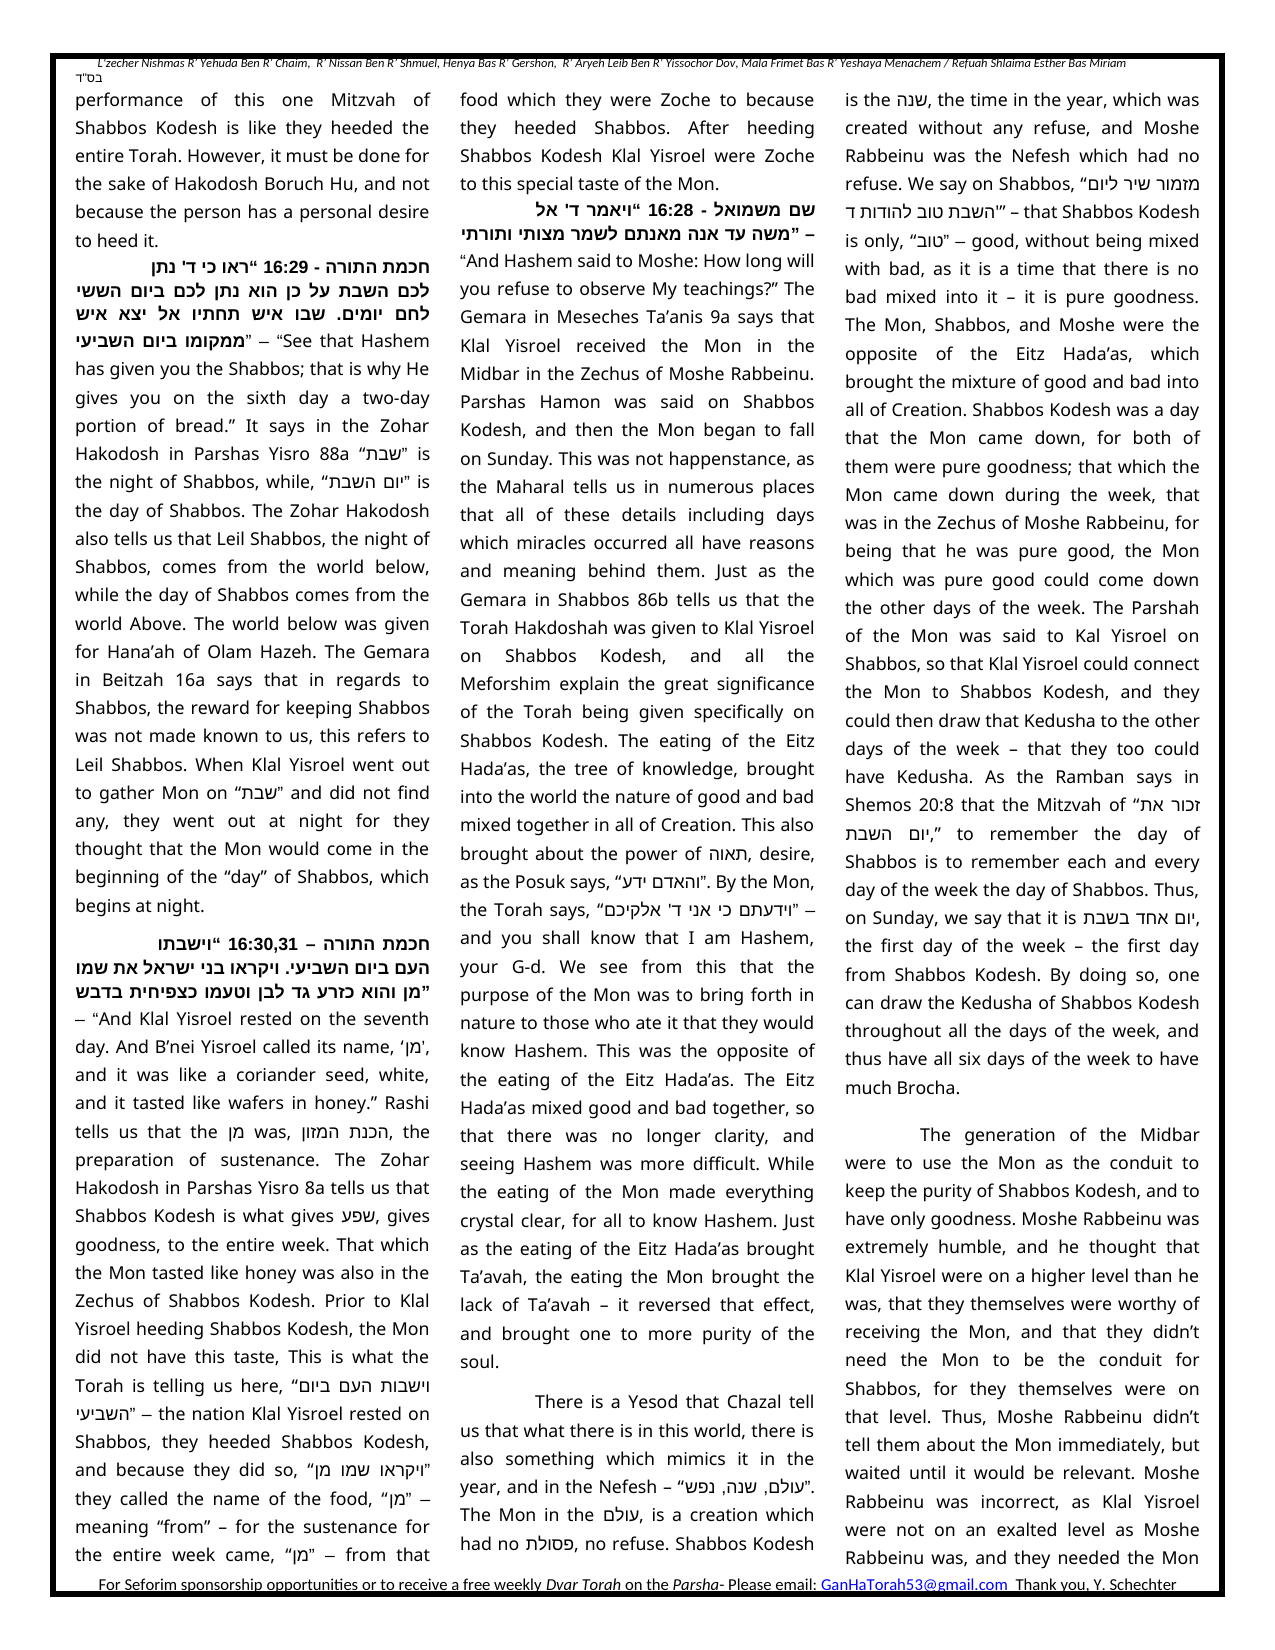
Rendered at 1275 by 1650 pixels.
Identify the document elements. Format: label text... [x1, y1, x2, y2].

text חכמת התורה - 16:29 “ראו כי ד' נתן לכם השבת על כן הוא נתן לכם ביום הששי לחם יומים. שבו איש תחתיו אל יצא איש ממקומו ביום השביעי” – “See that Hashem has given you the Shabbos; that is why He gives you on the sixth day a two-day portion of bread.” It says in the Zohar Hakodosh in Parshas Yisro 88a “שבת” is the night of Shabbos, while, “יום השבת” is the day of Shabbos. The Zohar Hakodosh also tells us that Leil Shabbos, the night of Shabbos, comes from the world below, while the day of Shabbos comes from the world Above. The world below was given for Hana’ah of Olam Hazeh. The Gemara in Beitzah 16a says that in regards to Shabbos, the reward for keeping Shabbos was not made known to us, this refers to Leil Shabbos. When Klal Yisroel went out to gather Mon on “שבת” and did not find any, they went out at night for they thought that the Mon would come in the beginning of the “day” of Shabbos, which begins at night. [75, 256, 430, 917]
text There is a Yesod that Chazal tell us that what there is in this world, there is also something which mimics it in the year, and in the Nefesh – “עולם, שנה, נפש”. The Mon in the עולם, is a creation which had no פסולת, no refuse. Shabbos Kodesh is the שנה, the time in the year, which was created without any refuse, and Moshe Rabbeinu was the Nefesh which had no refuse. We say on Shabbos, “מזמור שיר ליום השבת טוב להודות ד'” – that Shabbos Kodesh is only, “טוב” – good, without being mixed with bad, as it is a time that there is no bad mixed into it – it is pure goodness. The Mon, Shabbos, and Moshe were the opposite of the Eitz Hada’as, which brought the mixture of good and bad into all of Creation. Shabbos Kodesh was a day that the Mon came down, for both of them were pure goodness; that which the Mon came down during the week, that was in the Zechus of Moshe Rabbeinu, for being that he was pure good, the Mon which was pure good could come down the other days of the week. The Parshah of the Mon was said to Kal Yisroel on Shabbos, so that Klal Yisroel could connect the Mon to Shabbos Kodesh, and they could then draw that Kedusha to the other days of the week – that they too could have Kedusha. As the Ramban says in Shemos 20:8 that the Mitzvah of “זכור את יום השבת,” to remember the day of Shabbos is to remember each and every day of the week the day of Shabbos. Thus, on Sunday, we say that it is יום אחד בשבת, the first day of the week – the first day from Shabbos Kodesh. By doing so, one can draw the Kedusha of Shabbos Kodesh throughout all the days of the week, and thus have all six days of the week to have much Brocha. [845, 87, 1200, 1099]
text שם משמואל - 16:28 “ויאמר ד' אל משה עד אנה מאנתם לשמר מצותי ותורתי” – “And Hashem said to Moshe: How long will you refuse to observe My teachings?” The Gemara in Meseches Ta’anis 9a says that Klal Yisroel received the Mon in the Midbar in the Zechus of Moshe Rabbeinu. Parshas Hamon was said on Shabbos Kodesh, and then the Mon began to fall on Sunday. This was not happenstance, as the Maharal tells us in numerous places that all of these details including days which miracles occurred all have reasons and meaning behind them. Just as the Gemara in Shabbos 86b tells us that the Torah Hakdoshah was given to Klal Yisroel on Shabbos Kodesh, and all the Meforshim explain the great significance of the Torah being given specifically on Shabbos Kodesh. The eating of the Eitz Hada’as, the tree of knowledge, brought into the world the nature of good and bad mixed together in all of Creation. This also brought about the power of תאוה, desire, as the Posuk says, “והאדם ידע”. By the Mon, the Torah says, “וידעתם כי אני ד' אלקיכם” – and you shall know that I am Hashem, your G-d. We see from this that the purpose of the Mon was to bring forth in nature to those who ate it that they would know Hashem. This was the opposite of the eating of the Eitz Hada’as. The Eitz Hada’as mixed good and bad together, so that there was no longer clarity, and seeing Hashem was more difficult. While the eating of the Mon made everything crystal clear, for all to know Hashem. Just as the eating of the Eitz Hada’as brought Ta’avah, the eating the Mon brought the lack of Ta’avah – it reversed that effect, and brought one to more purity of the soul. [460, 200, 815, 1373]
text חכמת התורה – 16:30,31 “וישבתו העם ביום השביעי. ויקראו בני ישראל את שמו מן והוא כזרע גד לבן וטעמו כצפיחית בדבש” – “And Klal Yisroel rested on the seventh day. And B’nei Yisroel called its name, ‘מן’, and it was like a coriander seed, white, and it tasted like wafers in honey.” Rashi tells us that the מן was, הכנת המזון, the preparation of sustenance. The Zohar Hakodosh in Parshas Yisro 8a tells us that Shabbos Kodesh is what gives שפע, gives goodness, to the entire week. That which the Mon tasted like honey was also in the Zechus of Shabbos Kodesh. Prior to Klal Yisroel heeding Shabbos Kodesh, the Mon did not have this taste, This is what the Torah is telling us here, “וישבות העם ביום השביעי” – the nation Klal Yisroel rested on Shabbos, they heeded Shabbos Kodesh, and because they did so, “ויקראו שמו מן” they called the name of the food, “מן” – meaning “from” – for the sustenance for the entire week came, “מן” – from that food which they were Zoche to because they heeded Shabbos. After heeding Shabbos Kodesh Klal Yisroel were Zoche to this special taste of the Mon. [75, 934, 430, 1567]
